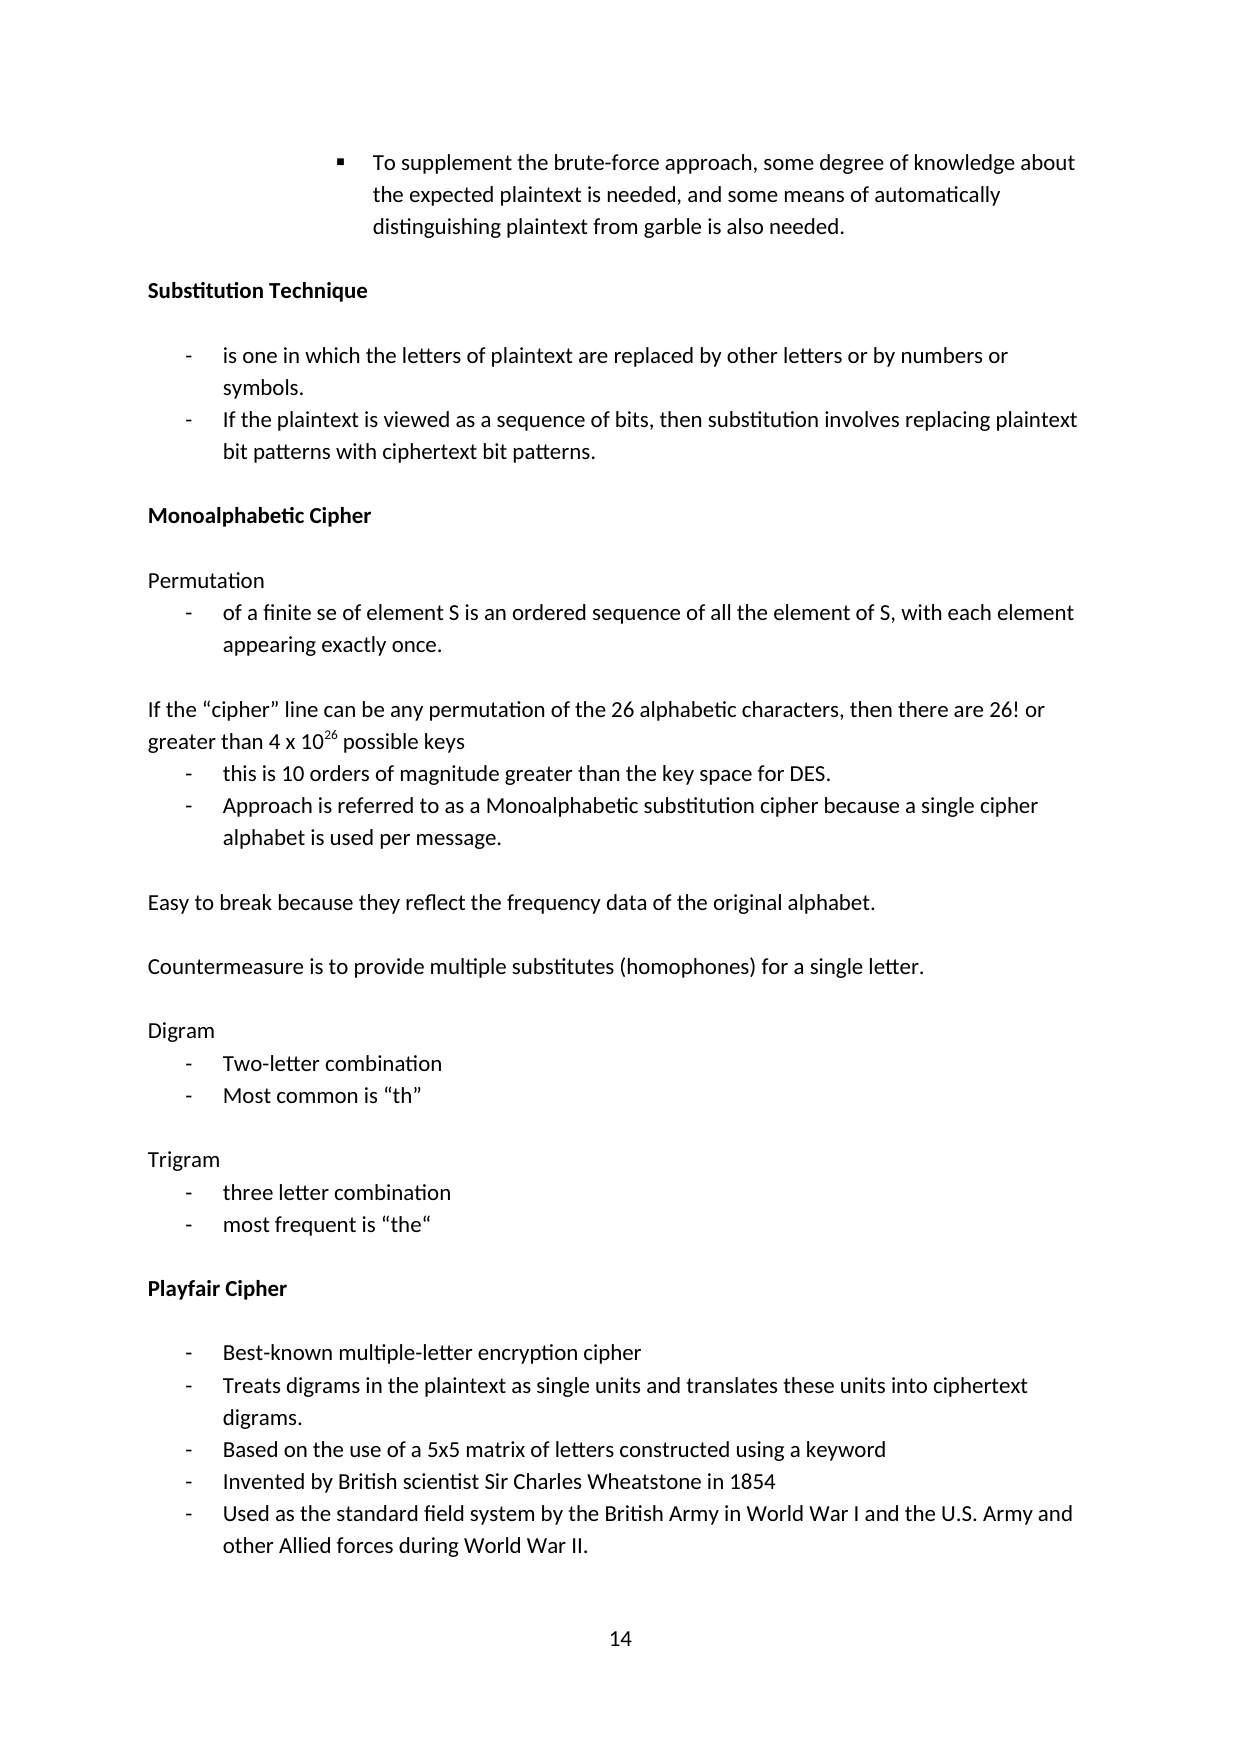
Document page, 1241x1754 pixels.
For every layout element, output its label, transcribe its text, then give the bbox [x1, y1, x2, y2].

list If the plaintext is viewed as a sequence of bits, then substitution involves replacing plaintext bit patterns with ciphertext bit patterns. [185, 405, 1093, 465]
text If the “cipher” line can be any permutation of the 26 alphabetic characters, then there are 26! or greater than 4 x 1026 possible keys [148, 695, 1093, 755]
list Two-letter combination [185, 1049, 1093, 1077]
list Used as the standard field system by the British Army in World War I and the U.S. Army and other Allied forces during World War II. [185, 1499, 1093, 1560]
list Approach is referred to as a Monoalphabetic substitution cipher because a single cipher alphabet is used per message. [185, 791, 1093, 852]
list three letter combination [185, 1178, 1093, 1206]
text Permutation [148, 566, 1093, 594]
list Treats digrams in the plaintext as single units and translates these units into ciphertext digrams. [185, 1371, 1093, 1431]
list Most common is “th” [185, 1081, 1093, 1109]
list of a finite se of element S is an ordered sequence of all the element of S, with each element appearing exactly once. [185, 598, 1093, 658]
subtitle Monoalphabetic Cipher [148, 502, 1093, 530]
list Invented by British scientist Sir Charles Wheatstone in 1854 [185, 1467, 1093, 1495]
text Trigram [148, 1145, 1093, 1173]
list Best-known multiple-letter encryption cipher [185, 1338, 1093, 1367]
subtitle Playfair Cipher [148, 1274, 1093, 1302]
text Digram [148, 1017, 1093, 1045]
subtitle Substitution Technique [148, 276, 1093, 304]
list most frequent is “the“ [185, 1210, 1093, 1238]
text Countermeasure is to provide multiple substitutes (homophones) for a single letter. [148, 952, 1093, 980]
list is one in which the letters of plaintext are replaced by other letters or by numbers or symbols. [185, 341, 1093, 401]
list To supplement the brute-force approach, some degree of knowledge about the expected plaintext is needed, and some means of automatically distinguishing plaintext from garble is also needed. [335, 148, 1093, 240]
list Based on the use of a 5x5 matrix of letters constructed using a keyword [185, 1435, 1093, 1463]
list this is 10 orders of magnitude greater than the key space for DES. [185, 759, 1093, 787]
text Easy to break because they reflect the frequency data of the original alphabet. [148, 888, 1093, 916]
